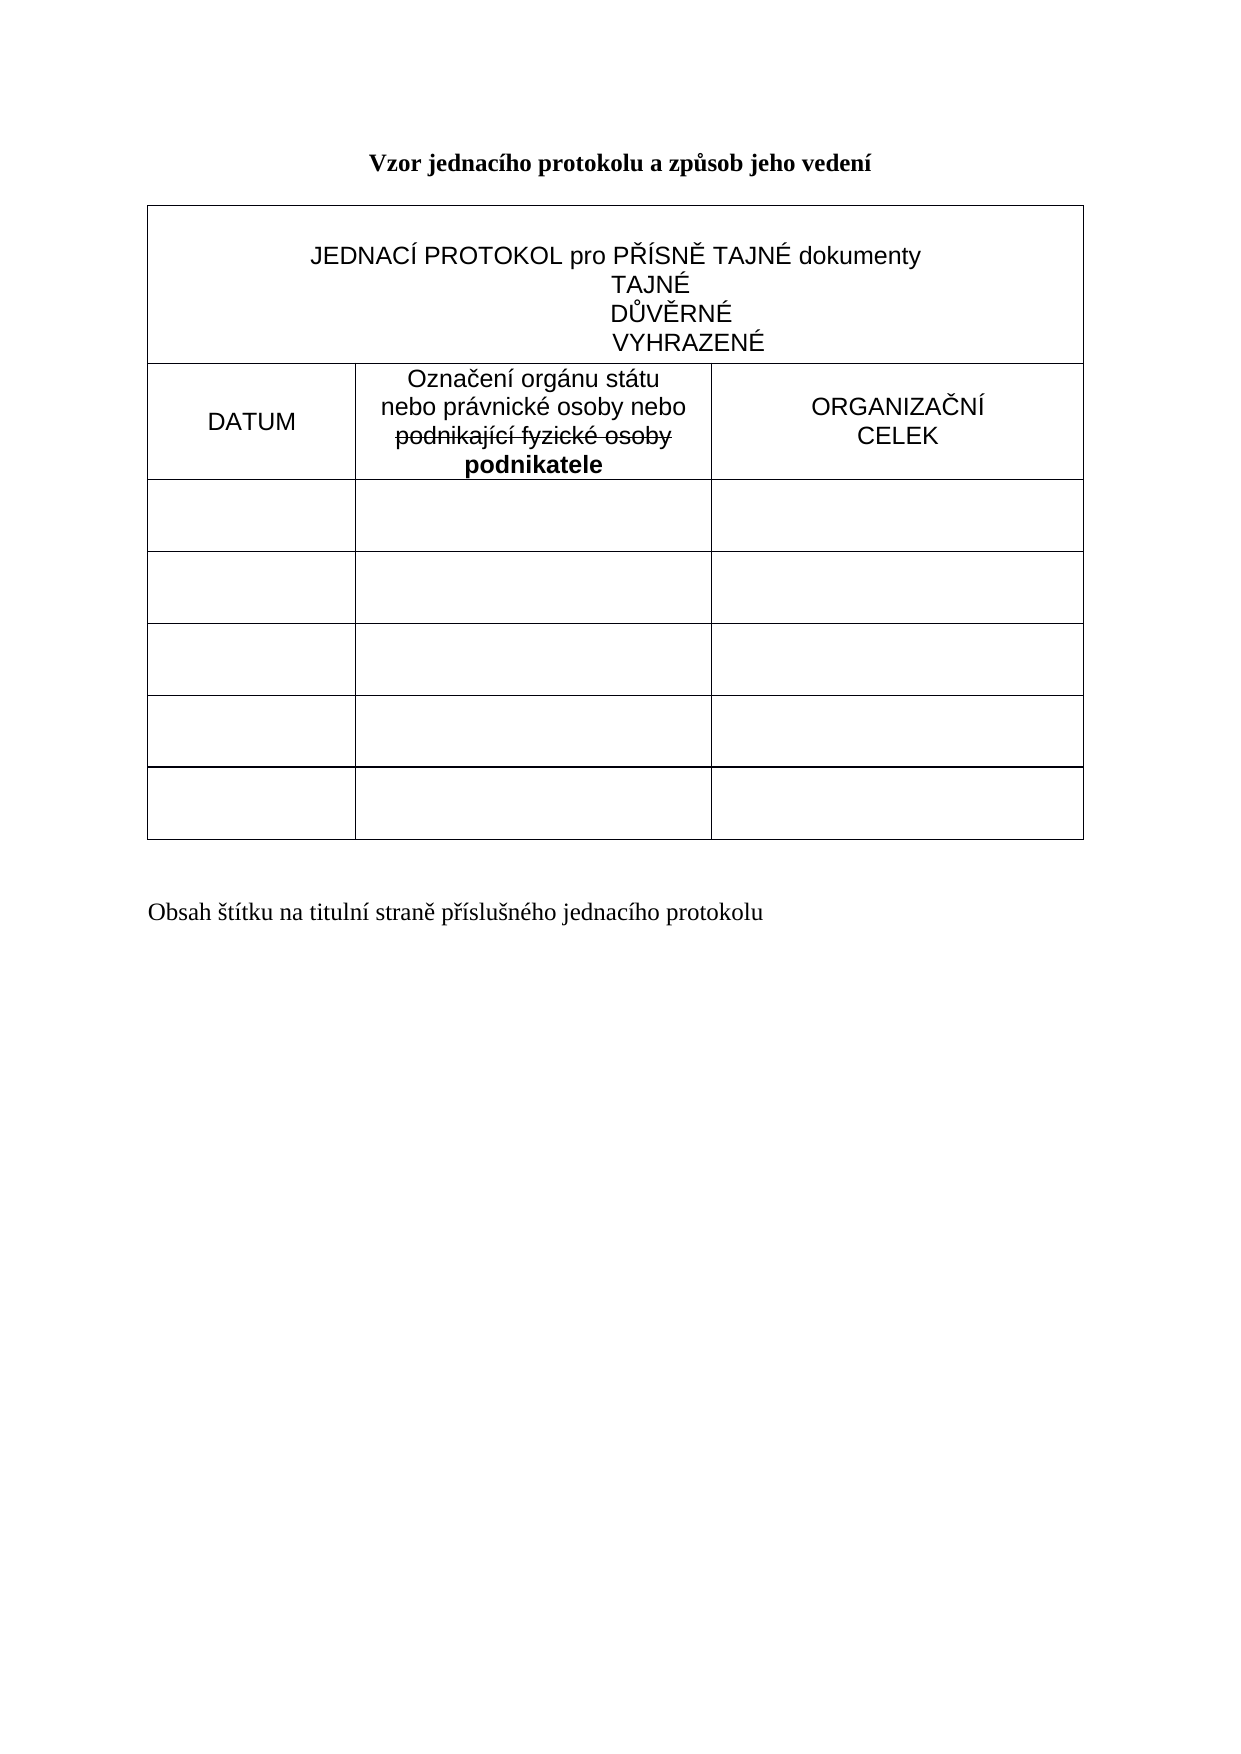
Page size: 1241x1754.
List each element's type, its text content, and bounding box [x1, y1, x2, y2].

table_cell [356, 696, 711, 766]
table_cell Označení orgánu státu nebo právnické osoby nebo podnikající fyzické osoby podnikatele [356, 364, 711, 478]
table_cell [712, 552, 1083, 622]
table_cell [712, 696, 1083, 766]
table_cell [148, 552, 355, 622]
table_cell DATUM [148, 364, 355, 478]
table_cell ORGANIZAČNÍ CELEK [712, 364, 1083, 478]
text Obsah štítku na titulní straně příslušného jednacího protokolu [148, 897, 1092, 926]
table_cell [356, 552, 711, 622]
table_cell [148, 480, 355, 551]
text Vzor jednacího protokolu a způsob jeho vedení [148, 148, 1092, 176]
table_cell [148, 768, 355, 838]
table_cell [712, 624, 1083, 694]
table_cell [712, 480, 1083, 551]
table_header JEDNACÍ PROTOKOL pro PŘÍSNĚ TAJNÉ dokumenty TAJNÉ DŮVĚRNÉ VYHRAZENÉ [148, 206, 1083, 362]
table_cell [148, 696, 355, 766]
table_cell [148, 624, 355, 694]
table_cell [356, 624, 711, 694]
table_cell [356, 480, 711, 551]
table_cell [712, 768, 1083, 838]
table_cell [356, 768, 711, 838]
